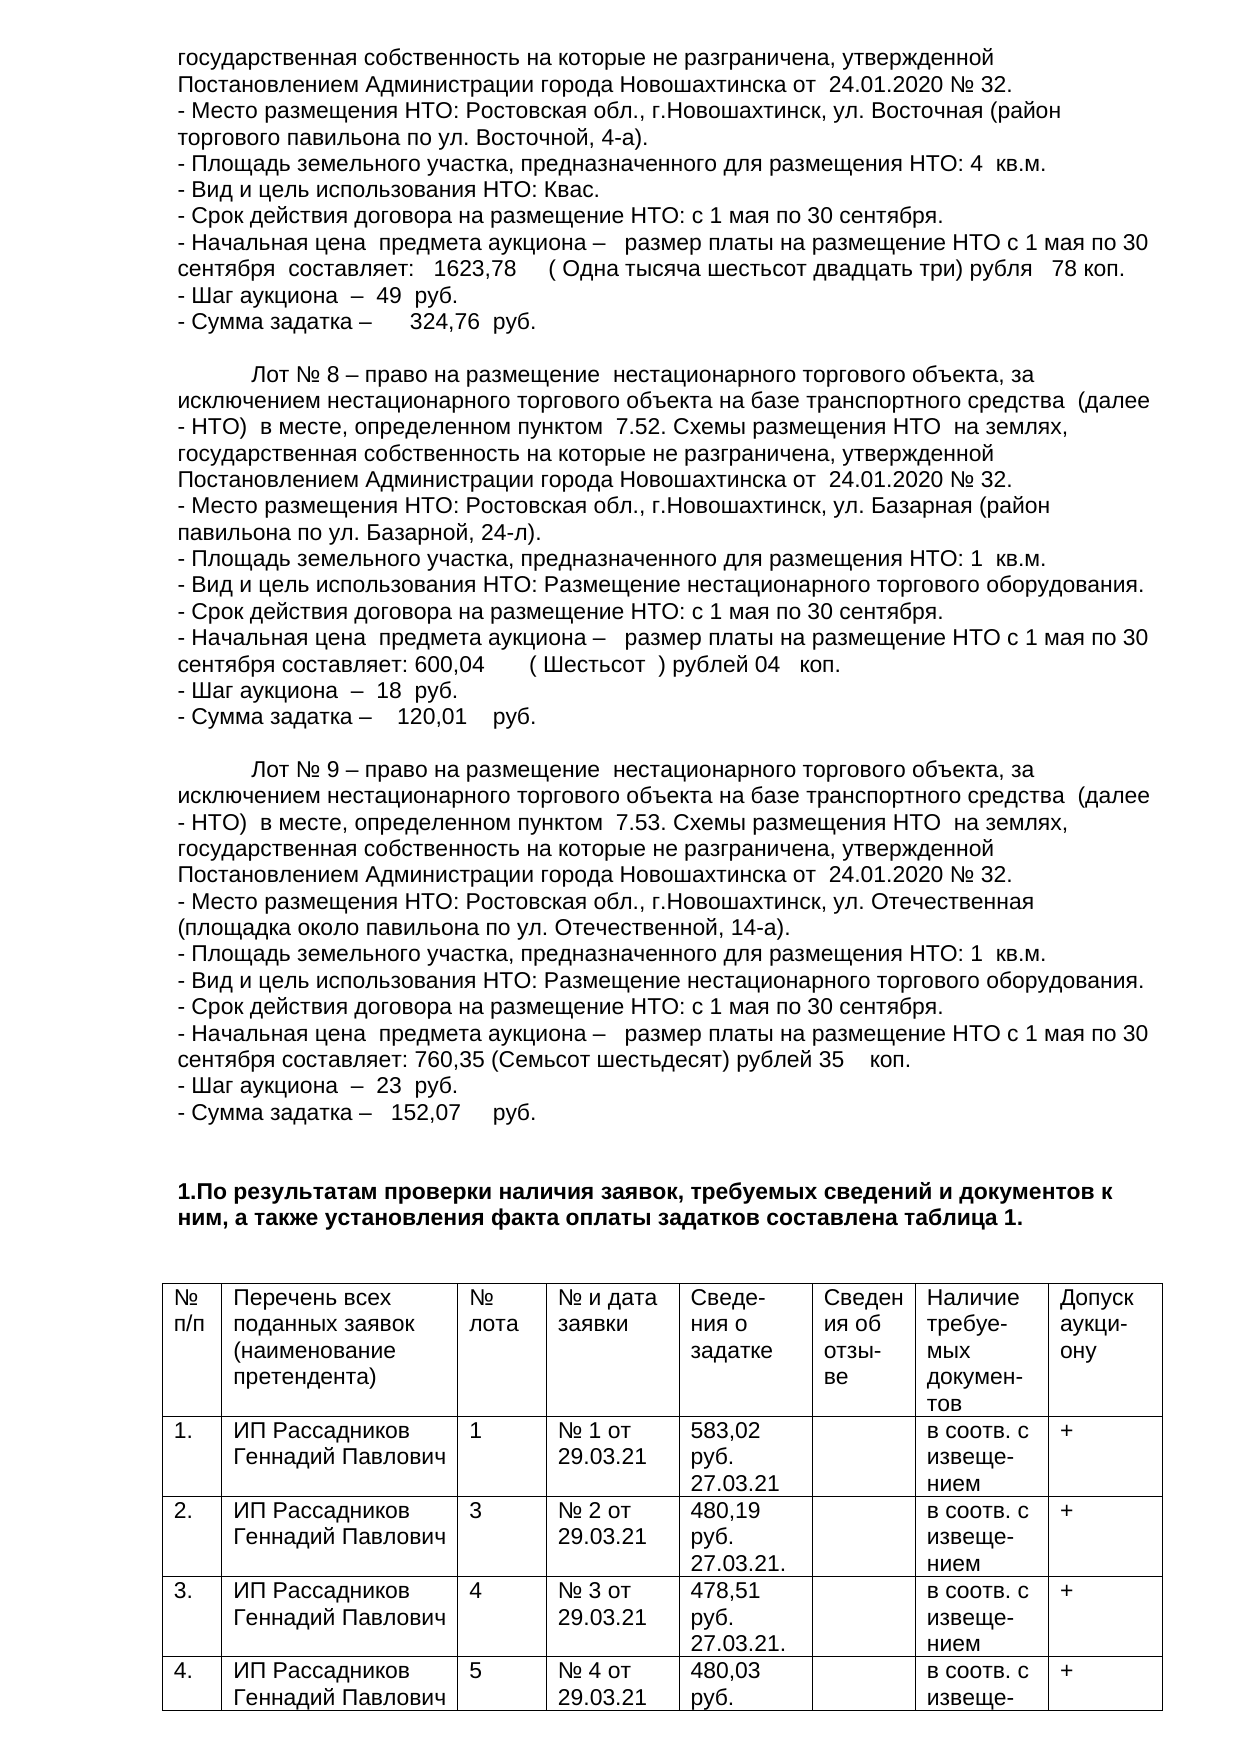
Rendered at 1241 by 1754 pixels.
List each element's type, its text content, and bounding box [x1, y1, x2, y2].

table_header Перечень всех поданных заявок (наименование претендента) [222, 1284, 457, 1416]
table_cell № 3 от 29.03.21 [547, 1577, 679, 1656]
table_cell + [1049, 1497, 1162, 1576]
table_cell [222, 1577, 457, 1656]
text - Вид и цель использования НТО: Размещение нестационарного торгового оборудования. [177, 967, 1152, 993]
table_cell № 4 от 29.03.21 [547, 1657, 679, 1710]
text - Вид и цель использования НТО: Размещение нестационарного торгового оборудования. [177, 571, 1152, 598]
table_header Допуск аукци-ону [1049, 1284, 1162, 1416]
table_cell 3 [458, 1497, 546, 1576]
table_cell 4 [458, 1577, 546, 1656]
table_cell [813, 1577, 915, 1656]
table_header № п/п [163, 1284, 221, 1416]
text - Площадь земельного участка, предназначенного для размещения НТО: 1 кв.м. [177, 940, 1152, 967]
text - Сумма задатка – 120,01 руб. [177, 703, 1152, 729]
text - Место размещения НТО: Ростовская обл., г.Новошахтинск, ул. Восточная (район торгового павильона по ул. Восточной, 4-а). [177, 97, 1152, 150]
table_cell [813, 1657, 915, 1710]
text - Место размещения НТО: Ростовская обл., г.Новошахтинск, ул. Отечественная (площадка около павильона по ул. Отечественной, 14-а). [177, 888, 1152, 940]
table_header Наличие требуе-мых докумен-тов [916, 1284, 1048, 1416]
text - Шаг аукциона – 18 руб. [177, 677, 1152, 703]
text - Шаг аукциона – 23 руб. [177, 1072, 1152, 1098]
text - Срок действия договора на размещение НТО: с 1 мая по 30 сентября. [177, 598, 1152, 624]
table_header Сведения об отзы-ве [813, 1284, 915, 1416]
text - Сумма задатка – 324,76 руб. [177, 308, 1152, 334]
text 1.По результатам проверки наличия заявок, требуемых сведений и документов к ним, а также установления факта оплаты задатков составлена таблица 1. [177, 1178, 1152, 1230]
table_header Сведе-ния о задатке [680, 1284, 812, 1416]
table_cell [680, 1657, 812, 1710]
text Лот № 8 – право на размещение нестационарного торгового объекта, за исключением нестационарного торгового объекта на базе транспортного средства (далее - НТО) в месте, определенном пунктом 7.52. Схемы размещения НТО на землях, государственная собственность на которые не разграничена, утвержденной Постановлением Администрации города Новошахтинска от 24.01.2020 № 32. [177, 361, 1152, 492]
table_cell в соотв. с извеще-нием [916, 1497, 1048, 1576]
text - Начальная цена предмета аукциона – размер платы на размещение НТО с 1 мая по 30 сентября составляет: 1623,78 ( Одна тысяча шестьсот двадцать три) рубля 78 коп. [177, 229, 1152, 282]
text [177, 44, 1152, 97]
table_cell [813, 1497, 915, 1576]
text - Сумма задатка – 152,07 руб. [177, 1098, 1152, 1125]
table_header № и дата заявки [547, 1284, 679, 1416]
text - Начальная цена предмета аукциона – размер платы на размещение НТО с 1 мая по 30 сентября составляет: 600,04 ( Шестьсот ) рублей 04 коп. [177, 624, 1152, 677]
text Лот № 9 – право на размещение нестационарного торгового объекта, за исключением нестационарного торгового объекта на базе транспортного средства (далее - НТО) в месте, определенном пунктом 7.53. Схемы размещения НТО на землях, государственная собственность на которые не разграничена, утвержденной Постановлением Администрации города Новошахтинска от 24.01.2020 № 32. [177, 756, 1152, 888]
table_cell + [1049, 1657, 1162, 1710]
text - Площадь земельного участка, предназначенного для размещения НТО: 1 кв.м. [177, 545, 1152, 571]
table_cell 480,19 руб. 27.03.21. [680, 1497, 812, 1576]
table_cell 478,51 руб. 27.03.21. [680, 1577, 812, 1656]
table_cell 1 [458, 1417, 546, 1496]
table_cell 1. [163, 1417, 221, 1496]
text - Срок действия договора на размещение НТО: с 1 мая по 30 сентября. [177, 993, 1152, 1019]
table_cell № 1 от 29.03.21 [547, 1417, 679, 1496]
text - Начальная цена предмета аукциона – размер платы на размещение НТО с 1 мая по 30 сентября составляет: 760,35 (Семьсот шестьдесят) рублей 35 коп. [177, 1019, 1152, 1072]
table_cell ИП Рассадников Геннадий Павлович [222, 1497, 457, 1576]
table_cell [916, 1657, 1048, 1710]
table_cell 3. [163, 1577, 221, 1656]
table_header № лота [458, 1284, 546, 1416]
table_cell № 2 от 29.03.21 [547, 1497, 679, 1576]
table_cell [916, 1577, 1048, 1656]
text - Срок действия договора на размещение НТО: с 1 мая по 30 сентября. [177, 202, 1152, 229]
table_cell в соотв. с извеще-нием [916, 1417, 1048, 1496]
table_cell [813, 1417, 915, 1496]
text - Площадь земельного участка, предназначенного для размещения НТО: 4 кв.м. [177, 150, 1152, 176]
table_cell 4. [163, 1657, 221, 1710]
text - Место размещения НТО: Ростовская обл., г.Новошахтинск, ул. Базарная (район павильона по ул. Базарной, 24-л). [177, 492, 1152, 545]
table_cell 5 [458, 1657, 546, 1710]
table_cell 583,02 руб. 27.03.21 [680, 1417, 812, 1496]
table_cell + [1049, 1577, 1162, 1656]
text - Шаг аукциона – 49 руб. [177, 282, 1152, 308]
text - Вид и цель использования НТО: Квас. [177, 176, 1152, 202]
table_cell ИП Рассадников Геннадий Павлович [222, 1417, 457, 1496]
table_cell 2. [163, 1497, 221, 1576]
table_cell + [1049, 1417, 1162, 1496]
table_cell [222, 1657, 457, 1710]
